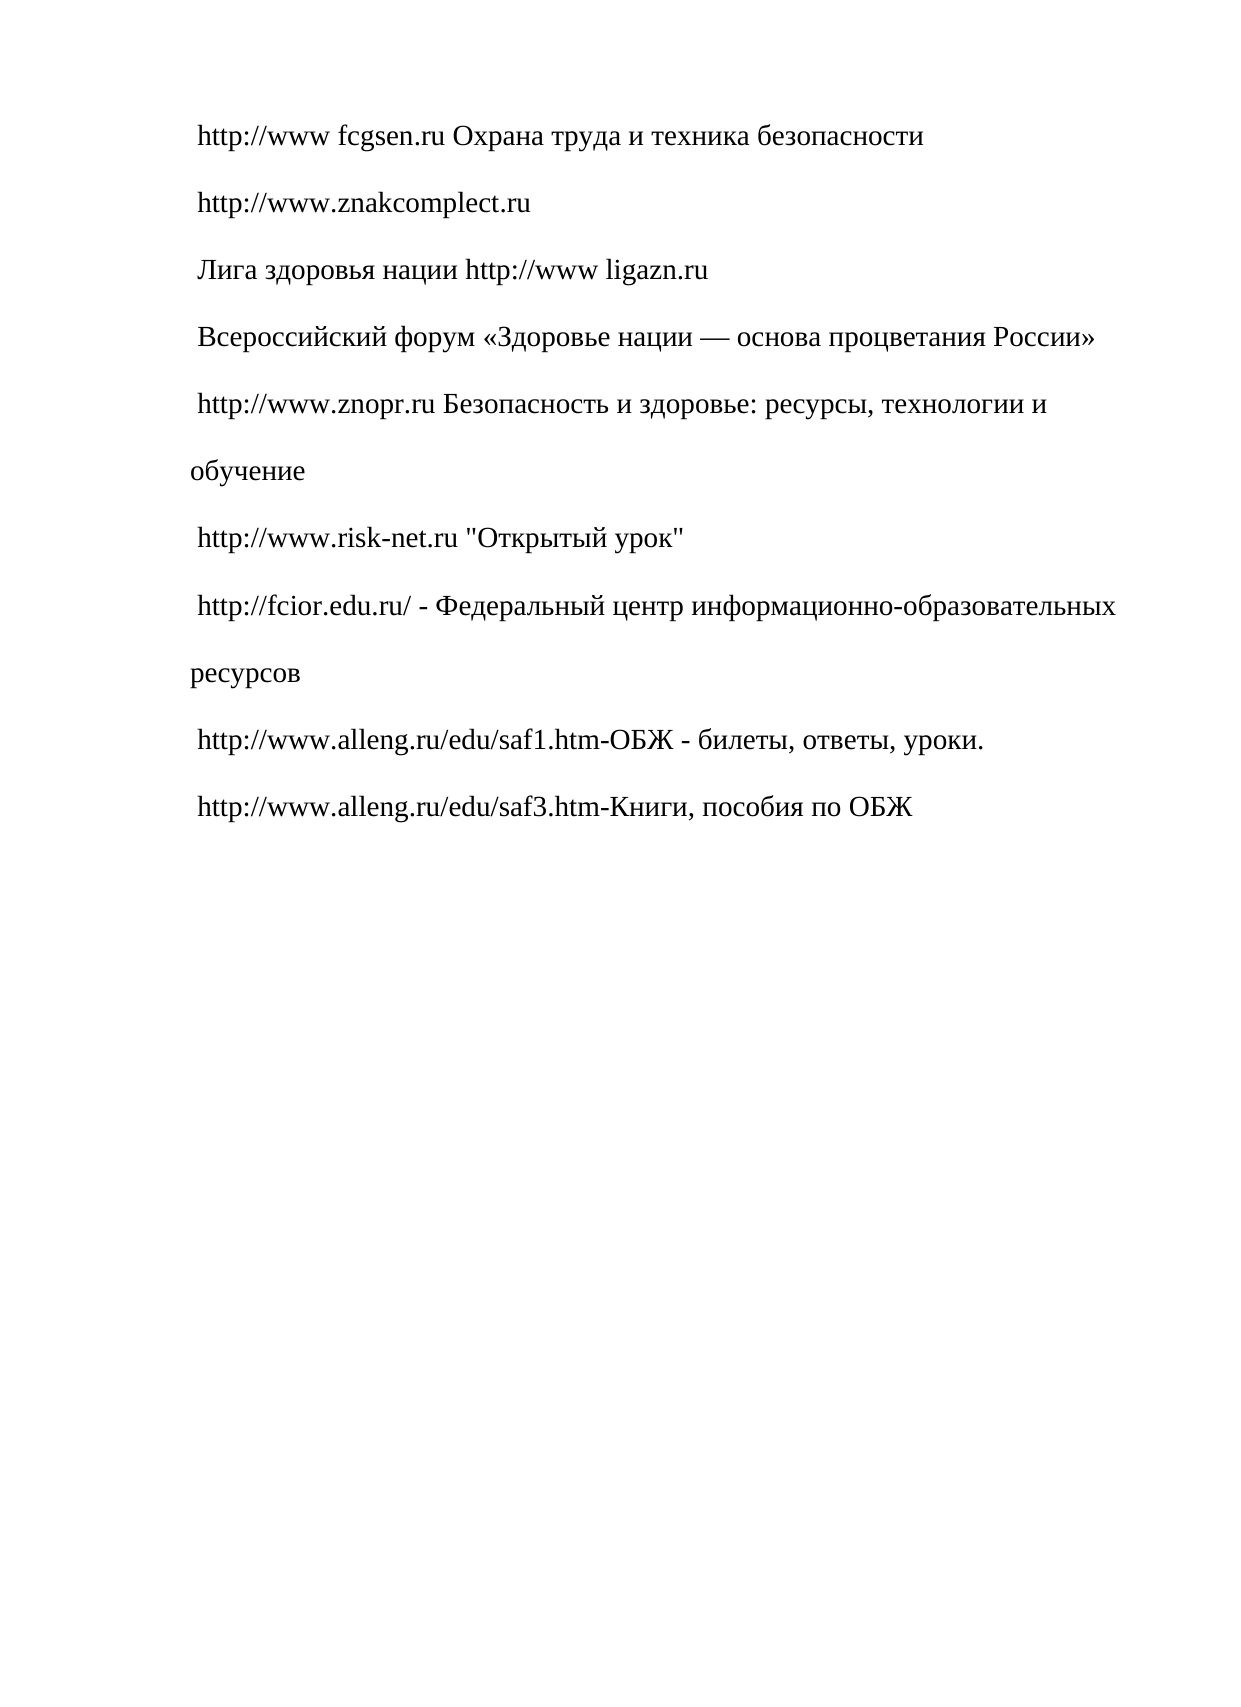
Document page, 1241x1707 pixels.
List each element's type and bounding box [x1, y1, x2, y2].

text [190, 118, 1152, 822]
